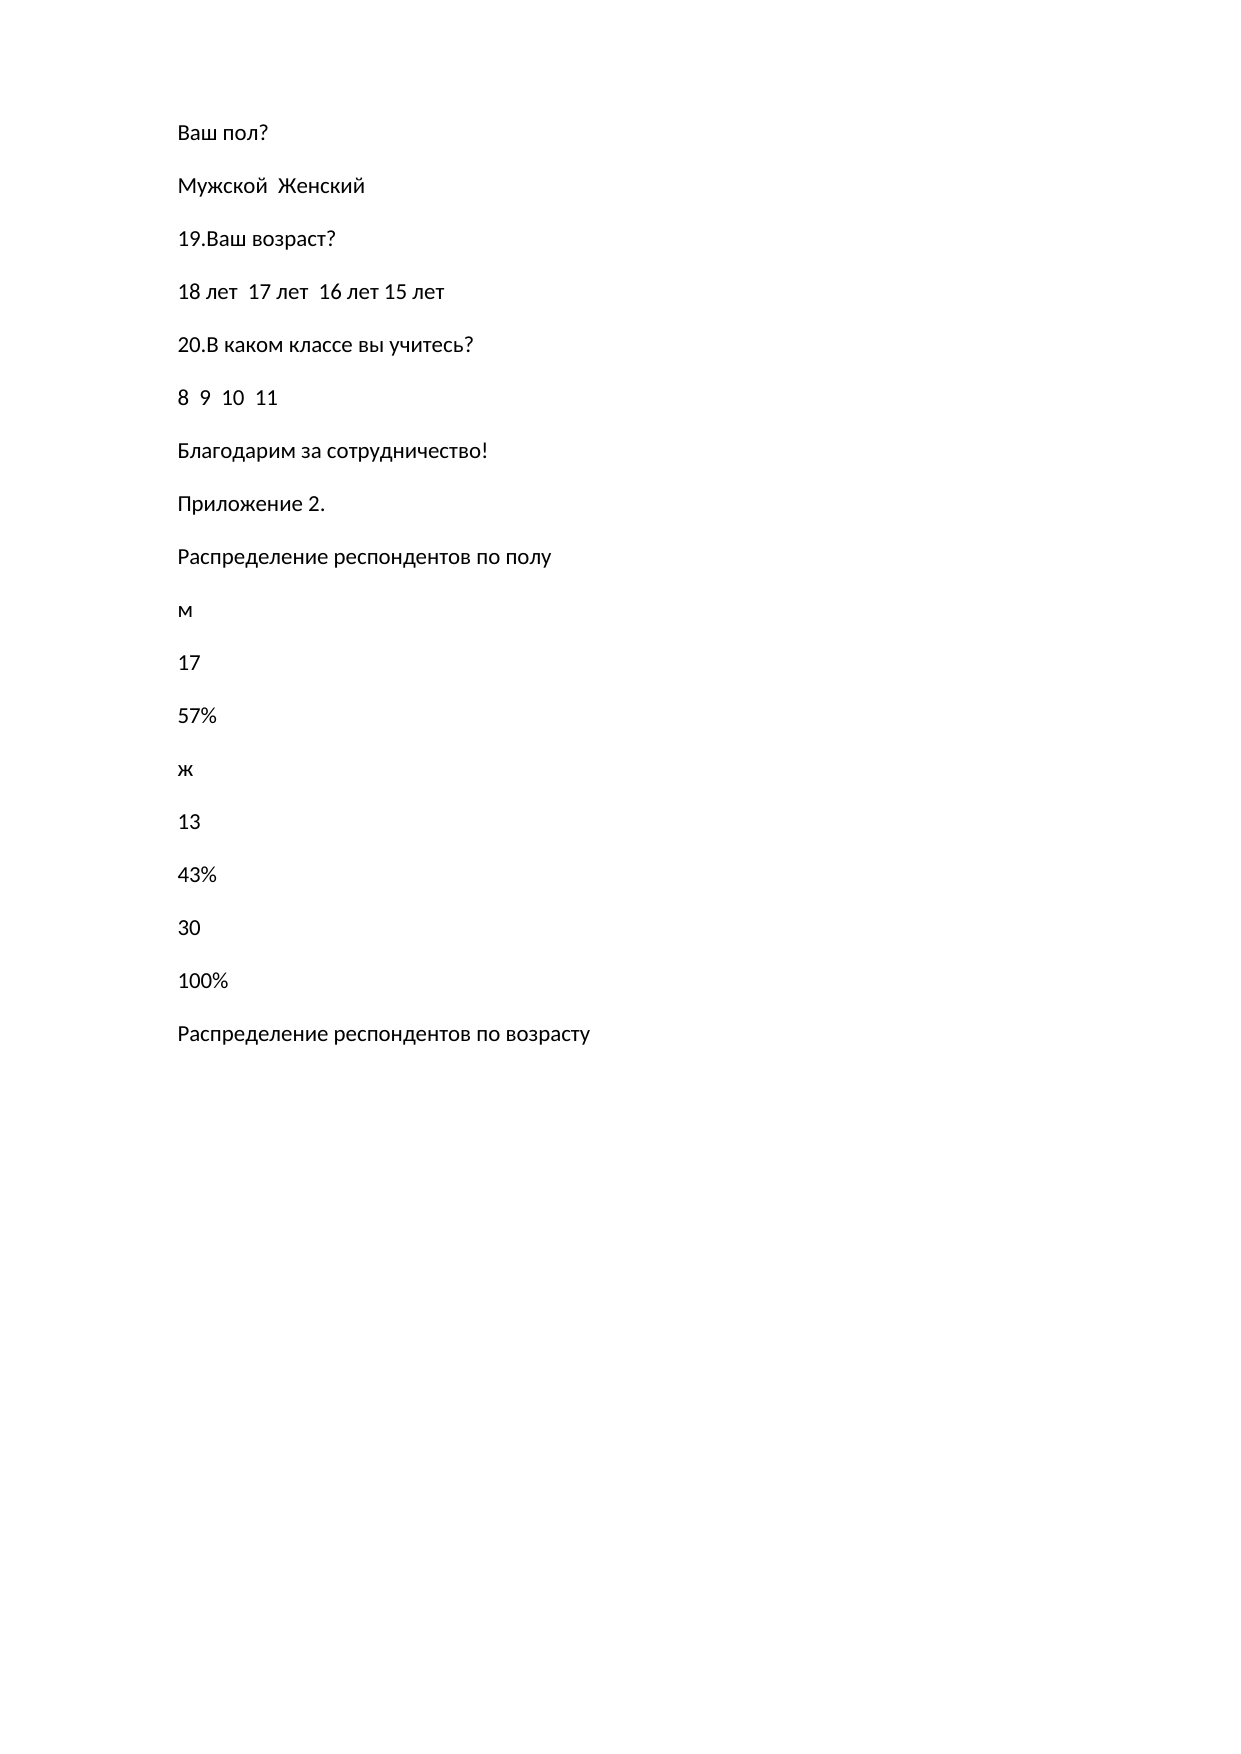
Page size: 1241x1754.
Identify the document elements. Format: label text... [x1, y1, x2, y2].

text 17 [177, 648, 1152, 676]
text м [177, 595, 1152, 623]
text 100% [177, 966, 1152, 994]
text 20.В каком классе вы учитесь? [177, 330, 1152, 358]
text Распределение респондентов по возрасту [177, 1019, 1152, 1047]
text 57% [177, 701, 1152, 729]
text Ваш пол? [177, 118, 1152, 146]
text Приложение 2. [177, 489, 1152, 517]
text Распределение респондентов по полу [177, 542, 1152, 570]
text 8 9 10 11 [177, 383, 1152, 411]
text 19.Ваш возраст? [177, 224, 1152, 252]
text Благодарим за сотрудничество! [177, 436, 1152, 464]
text 30 [177, 913, 1152, 941]
text 18 лет 17 лет 16 лет 15 лет [177, 277, 1152, 305]
text 43% [177, 860, 1152, 888]
text ж [177, 754, 1152, 782]
text Мужской Женский [177, 171, 1152, 199]
text 13 [177, 807, 1152, 835]
